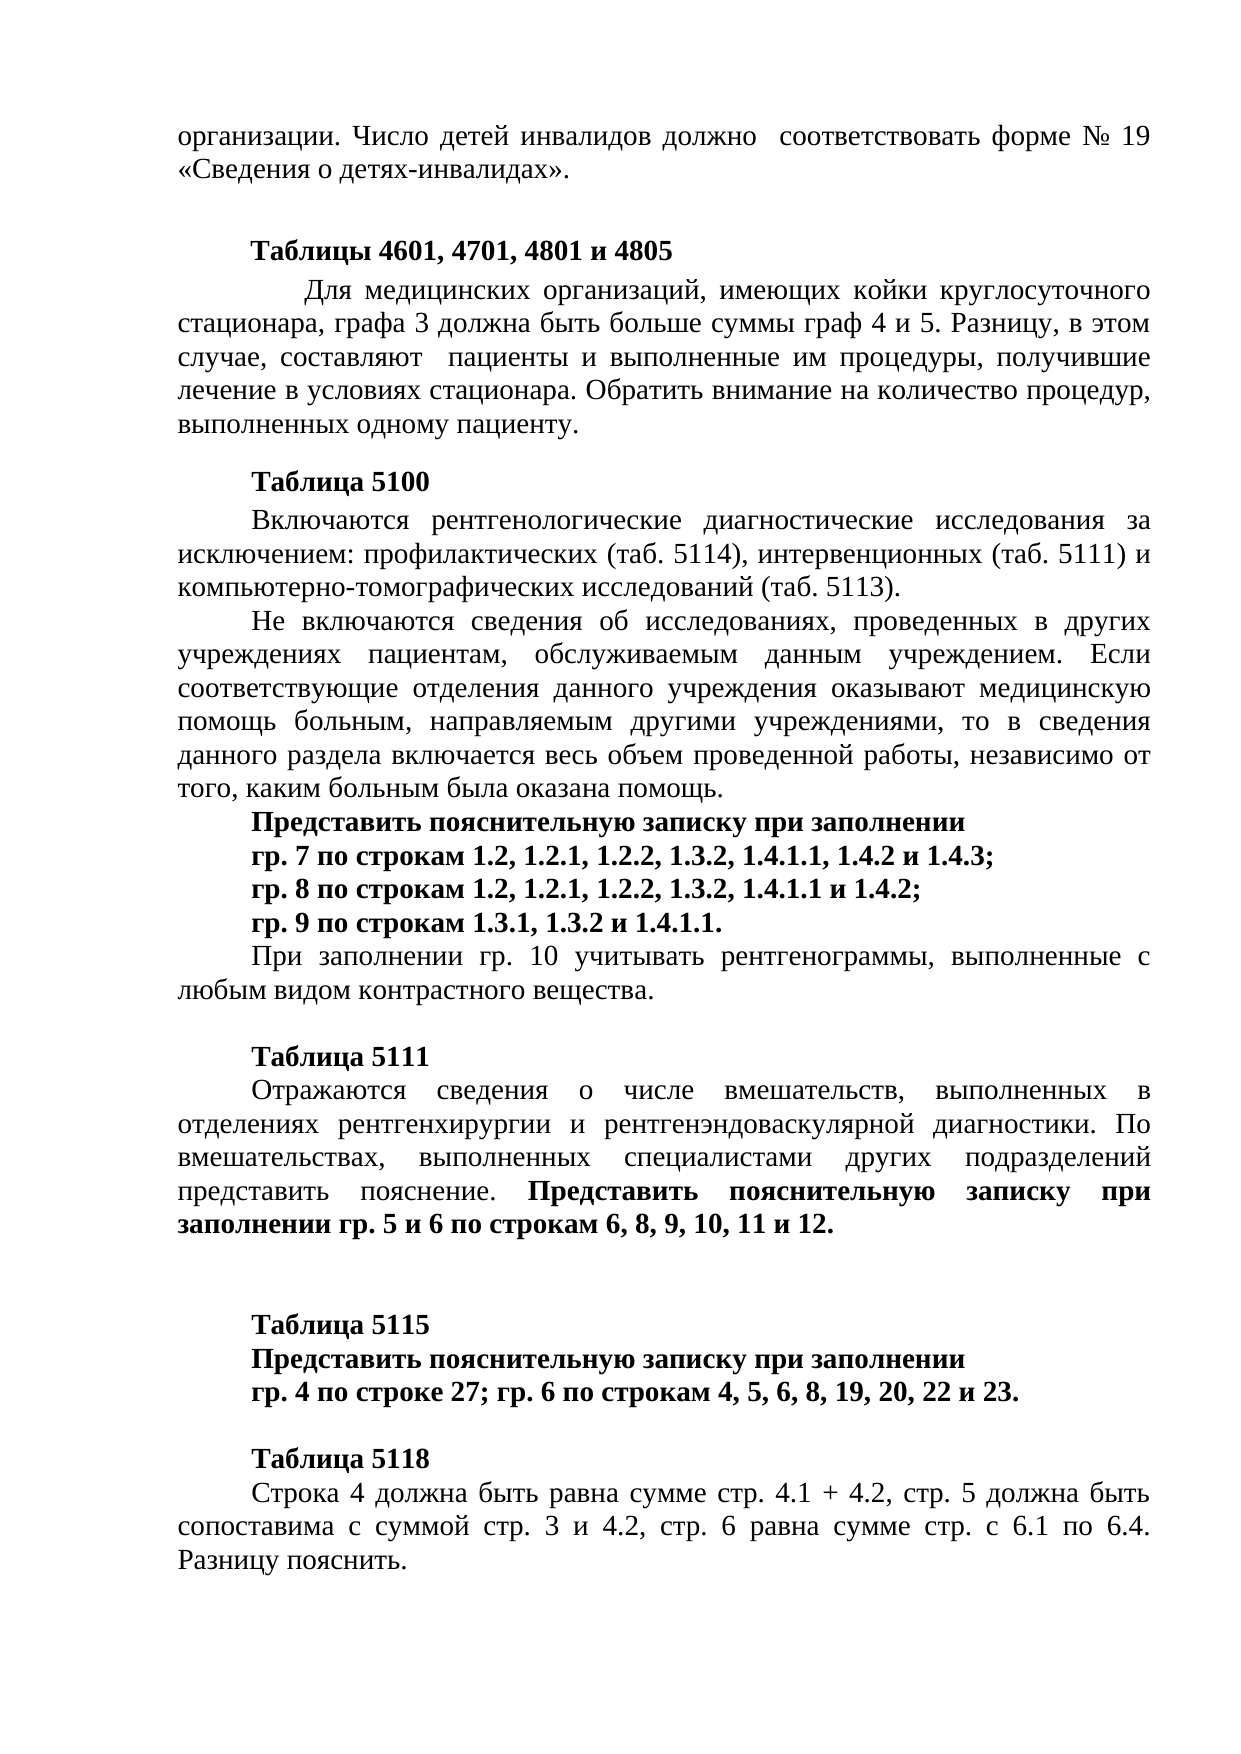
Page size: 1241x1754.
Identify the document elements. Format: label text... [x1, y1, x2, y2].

text Таблица 5115 [177, 1307, 1152, 1341]
text Таблица 5118 [177, 1441, 1152, 1475]
text Таблица 5100 [177, 464, 1152, 497]
text Представить пояснительную записку при заполнении [177, 804, 1152, 838]
text Включаются рентгенологические диагностические исследования за исключением: профилактических (таб. 5114), интервенционных (таб. 5111) и компьютерно-томографических исследований (таб. 5113). [177, 502, 1152, 603]
text гр. 4 по строке 27; гр. 6 по строкам 4, 5, 6, 8, 19, 20, 22 и 23. [177, 1374, 1152, 1408]
text Отражаются сведения о числе вмешательств, выполненных в отделениях рентгенхирургии и рентгенэндоваскулярной диагностики. По вмешательствах, выполненных специалистами других подразделений представить пояснение. Представить пояснительную записку при заполнении гр. 5 и 6 по строкам 6, 8, 9, 10, 11 и 12. [177, 1072, 1152, 1240]
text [177, 118, 1152, 185]
text Таблицы 4601, 4701, 4801 и 4805 [177, 233, 1152, 267]
text При заполнении гр. 10 учитывать рентгенограммы, выполненные с любым видом контрастного вещества. [177, 938, 1152, 1005]
text Не включаются сведения об исследованиях, проведенных в других учреждениях пациентам, обслуживаемым данным учреждением. Если соответствующие отделения данного учреждения оказывают медицинскую помощь больным, направляемым другими учреждениями, то в сведения данного раздела включается весь объем проведенной работы, независимо от того, каким больным была оказана помощь. [177, 603, 1152, 804]
text гр. 8 по строкам 1.2, 1.2.1, 1.2.2, 1.3.2, 1.4.1.1 и 1.4.2; [177, 871, 1152, 905]
text гр. 7 по строкам 1.2, 1.2.1, 1.2.2, 1.3.2, 1.4.1.1, 1.4.2 и 1.4.3; [177, 838, 1152, 871]
text Представить пояснительную записку при заполнении [177, 1341, 1152, 1374]
text Таблица 5111 [177, 1039, 1152, 1072]
text гр. 9 по строкам 1.3.1, 1.3.2 и 1.4.1.1. [177, 905, 1152, 938]
text Для медицинских организаций, имеющих койки круглосуточного стационара, графа 3 должна быть больше суммы граф 4 и 5. Разницу, в этом случае, составляют пациенты и выполненные им процедуры, получившие лечение в условиях стационара. Обратить внимание на количество процедур, выполненных одному пациенту. [177, 272, 1152, 439]
text Строка 4 должна быть равна сумме стр. 4.1 + 4.2, стр. 5 должна быть сопоставима с суммой стр. 3 и 4.2, стр. 6 равна сумме стр. с 6.1 по 6.4. Разницу пояснить. [177, 1475, 1152, 1576]
